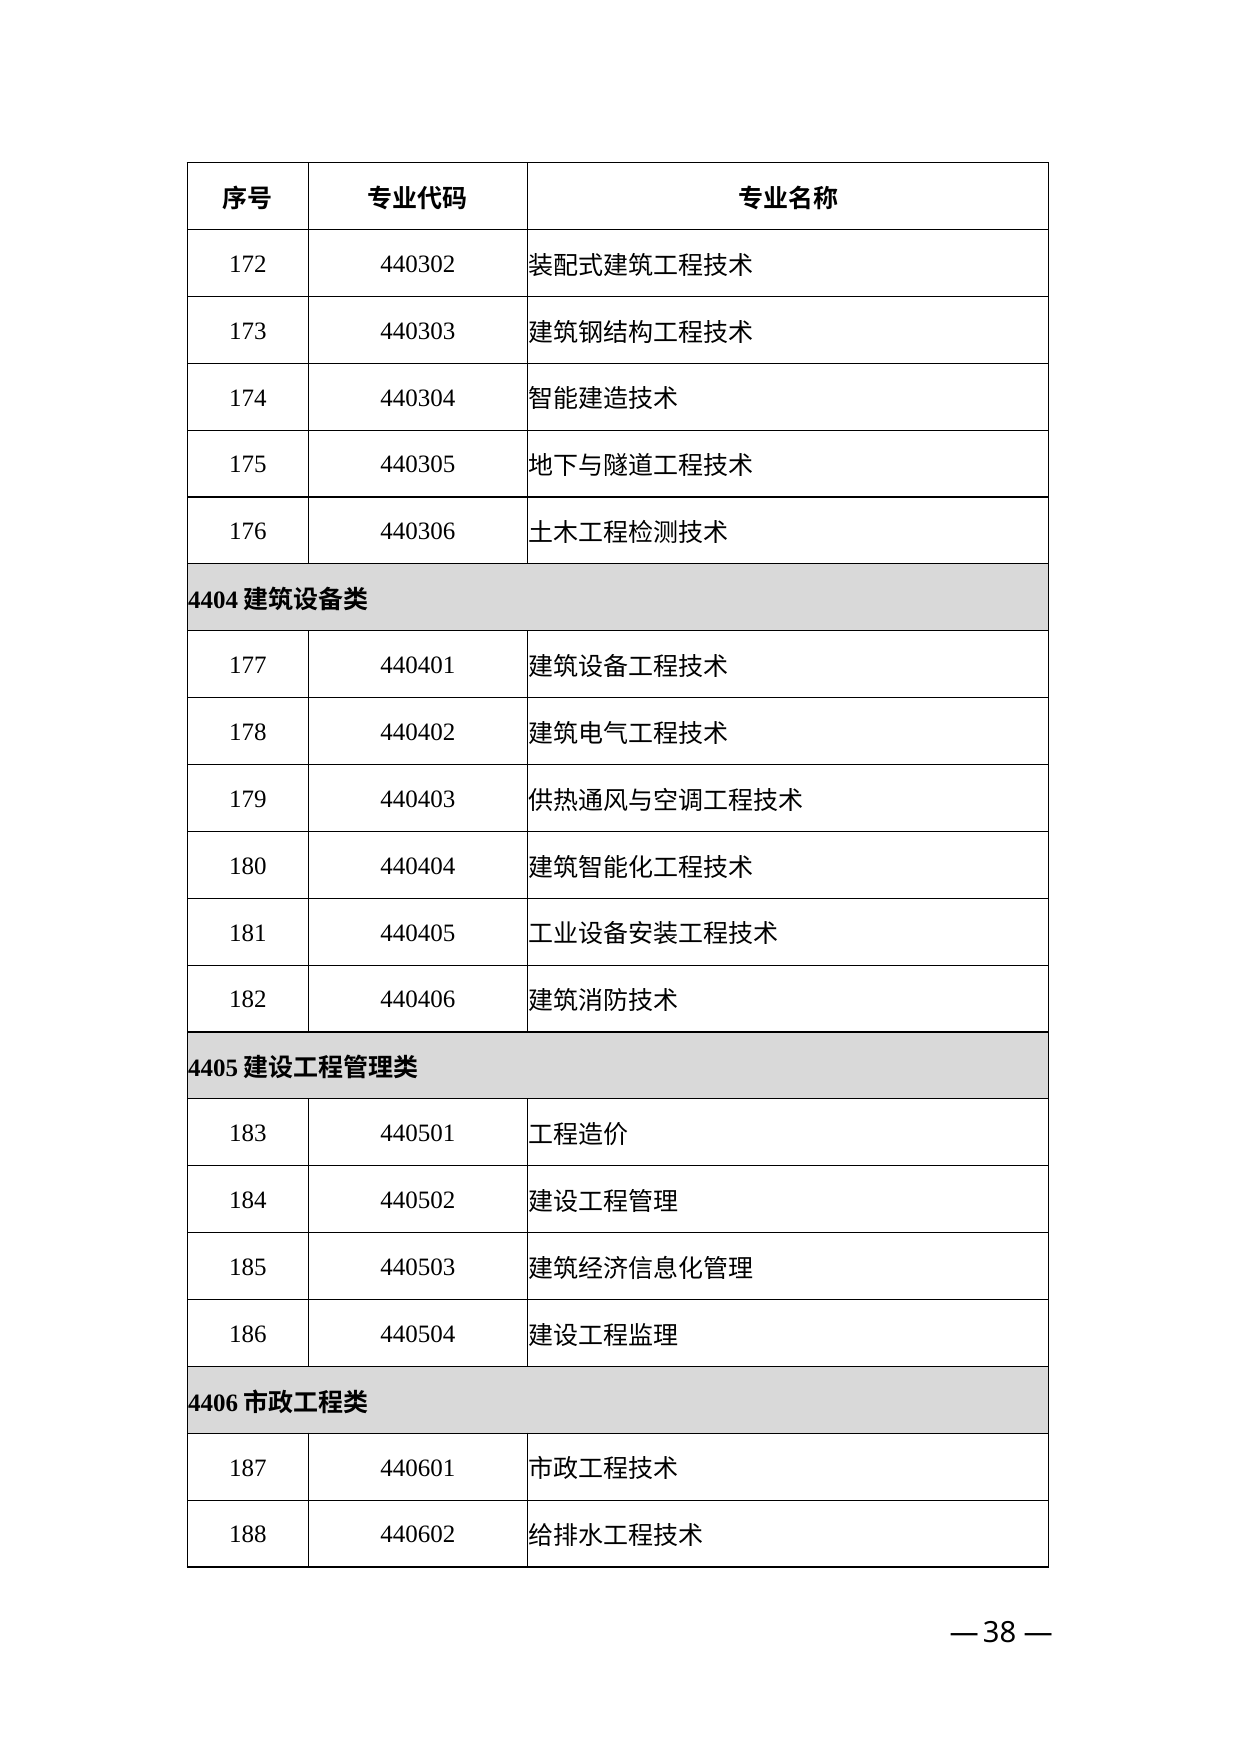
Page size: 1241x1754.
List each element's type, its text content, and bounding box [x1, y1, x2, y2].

table_cell 建筑经济信息化管理 [528, 1233, 1048, 1299]
table_cell 176 [188, 498, 308, 563]
table_cell 184 [188, 1166, 308, 1232]
table_cell 178 [188, 698, 308, 764]
table_cell 177 [188, 631, 308, 697]
table_cell 工业设备安装工程技术 [528, 899, 1048, 964]
table_cell 440503 [309, 1233, 527, 1299]
table_cell 174 [188, 364, 308, 429]
table_cell 440401 [309, 631, 527, 697]
table_cell 装配式建筑工程技术 [528, 230, 1048, 296]
table_cell 440304 [309, 364, 527, 429]
table_cell 175 [188, 431, 308, 496]
table_cell 440403 [309, 765, 527, 831]
table_cell 建筑智能化工程技术 [528, 832, 1048, 898]
table_cell 供热通风与空调工程技术 [528, 765, 1048, 831]
table_header 专业代码 [309, 163, 527, 229]
table_cell 185 [188, 1233, 308, 1299]
table_cell 地下与隧道工程技术 [528, 431, 1048, 496]
table_cell 给排水工程技术 [528, 1501, 1048, 1566]
table_cell 440404 [309, 832, 527, 898]
table_cell 4404建筑设备类 [188, 564, 1048, 630]
table_cell 180 [188, 832, 308, 898]
table_cell 440303 [309, 297, 527, 363]
table_cell 179 [188, 765, 308, 831]
table_cell 187 [188, 1434, 308, 1499]
table_cell 440302 [309, 230, 527, 296]
table_cell 440405 [309, 899, 527, 964]
table_cell 市政工程技术 [528, 1434, 1048, 1499]
table_cell 182 [188, 966, 308, 1031]
table_cell 土木工程检测技术 [528, 498, 1048, 563]
table_cell 440306 [309, 498, 527, 563]
table_header 序号 [188, 163, 308, 229]
table_cell 工程造价 [528, 1099, 1048, 1165]
table_cell 建设工程管理 [528, 1166, 1048, 1232]
table_cell 4406市政工程类 [188, 1367, 1048, 1433]
table_cell 440601 [309, 1434, 527, 1499]
table_cell 440402 [309, 698, 527, 764]
table_cell 173 [188, 297, 308, 363]
table_cell 建筑钢结构工程技术 [528, 297, 1048, 363]
table_cell 181 [188, 899, 308, 964]
table_cell 183 [188, 1099, 308, 1165]
table_cell 172 [188, 230, 308, 296]
table_cell 建筑消防技术 [528, 966, 1048, 1031]
table_cell 建筑设备工程技术 [528, 631, 1048, 697]
table_cell 440305 [309, 431, 527, 496]
table_cell 440504 [309, 1300, 527, 1366]
table_header 专业名称 [528, 163, 1048, 229]
table_cell 建筑电气工程技术 [528, 698, 1048, 764]
table_cell 440406 [309, 966, 527, 1031]
table_cell 440602 [309, 1501, 527, 1566]
table_cell 4405建设工程管理类 [188, 1033, 1048, 1098]
table_cell 188 [188, 1501, 308, 1566]
table_cell 440501 [309, 1099, 527, 1165]
table_cell 186 [188, 1300, 308, 1366]
table_cell 智能建造技术 [528, 364, 1048, 429]
table_cell 建设工程监理 [528, 1300, 1048, 1366]
table_cell 440502 [309, 1166, 527, 1232]
